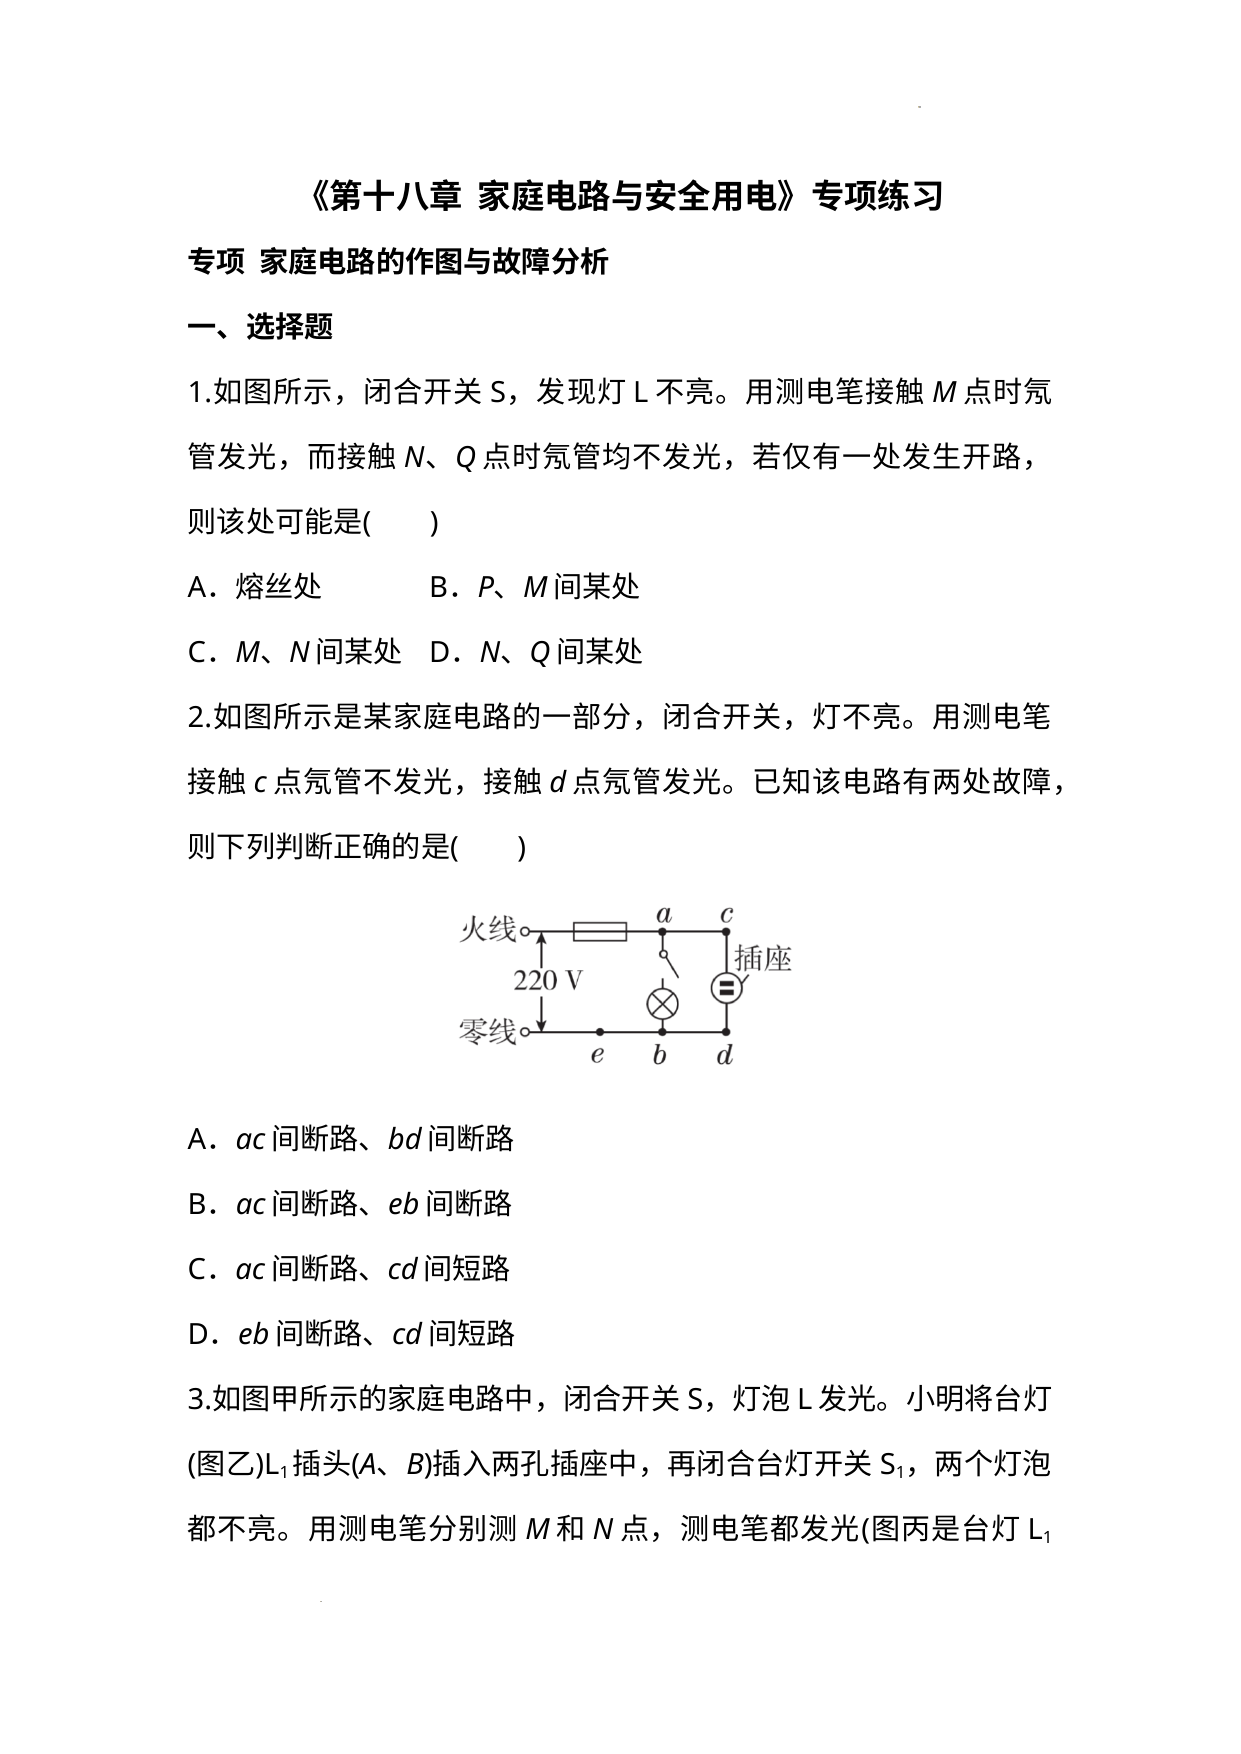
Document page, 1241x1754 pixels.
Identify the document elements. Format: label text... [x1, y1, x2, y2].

text C．ac间断路、cd间短路 [187, 1234, 1053, 1299]
text 专项 家庭电路的作图与故障分析 [187, 227, 1053, 292]
text A．熔丝处 B．P、M间某处 [187, 552, 1053, 617]
text D．eb间断路、cd间短路 [187, 1299, 1053, 1364]
picture [445, 877, 795, 1082]
text 《第十八章 家庭电路与安全用电》专项练习 [187, 162, 1053, 227]
text 1.如图所示，闭合开关S，发现灯L不亮。用测电笔接触M点时氖管发光，而接触N、Q点时氖管均不发光，若仅有一处发生开路，则该处可能是( ) [187, 357, 1053, 552]
text C．M、N间某处 D．N、Q间某处 [187, 617, 1053, 682]
text B．ac间断路、eb间断路 [187, 1169, 1053, 1234]
text A．ac间断路、bd间断路 [187, 1104, 1053, 1169]
text 一、选择题 [187, 292, 1053, 357]
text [187, 1364, 1053, 1559]
text 2.如图所示是某家庭电路的一部分，闭合开关，灯不亮。用测电笔接触c点氖管不发光，接触d点氖管发光。已知该电路有两处故障，则下列判断正确的是( ) [187, 682, 1053, 877]
